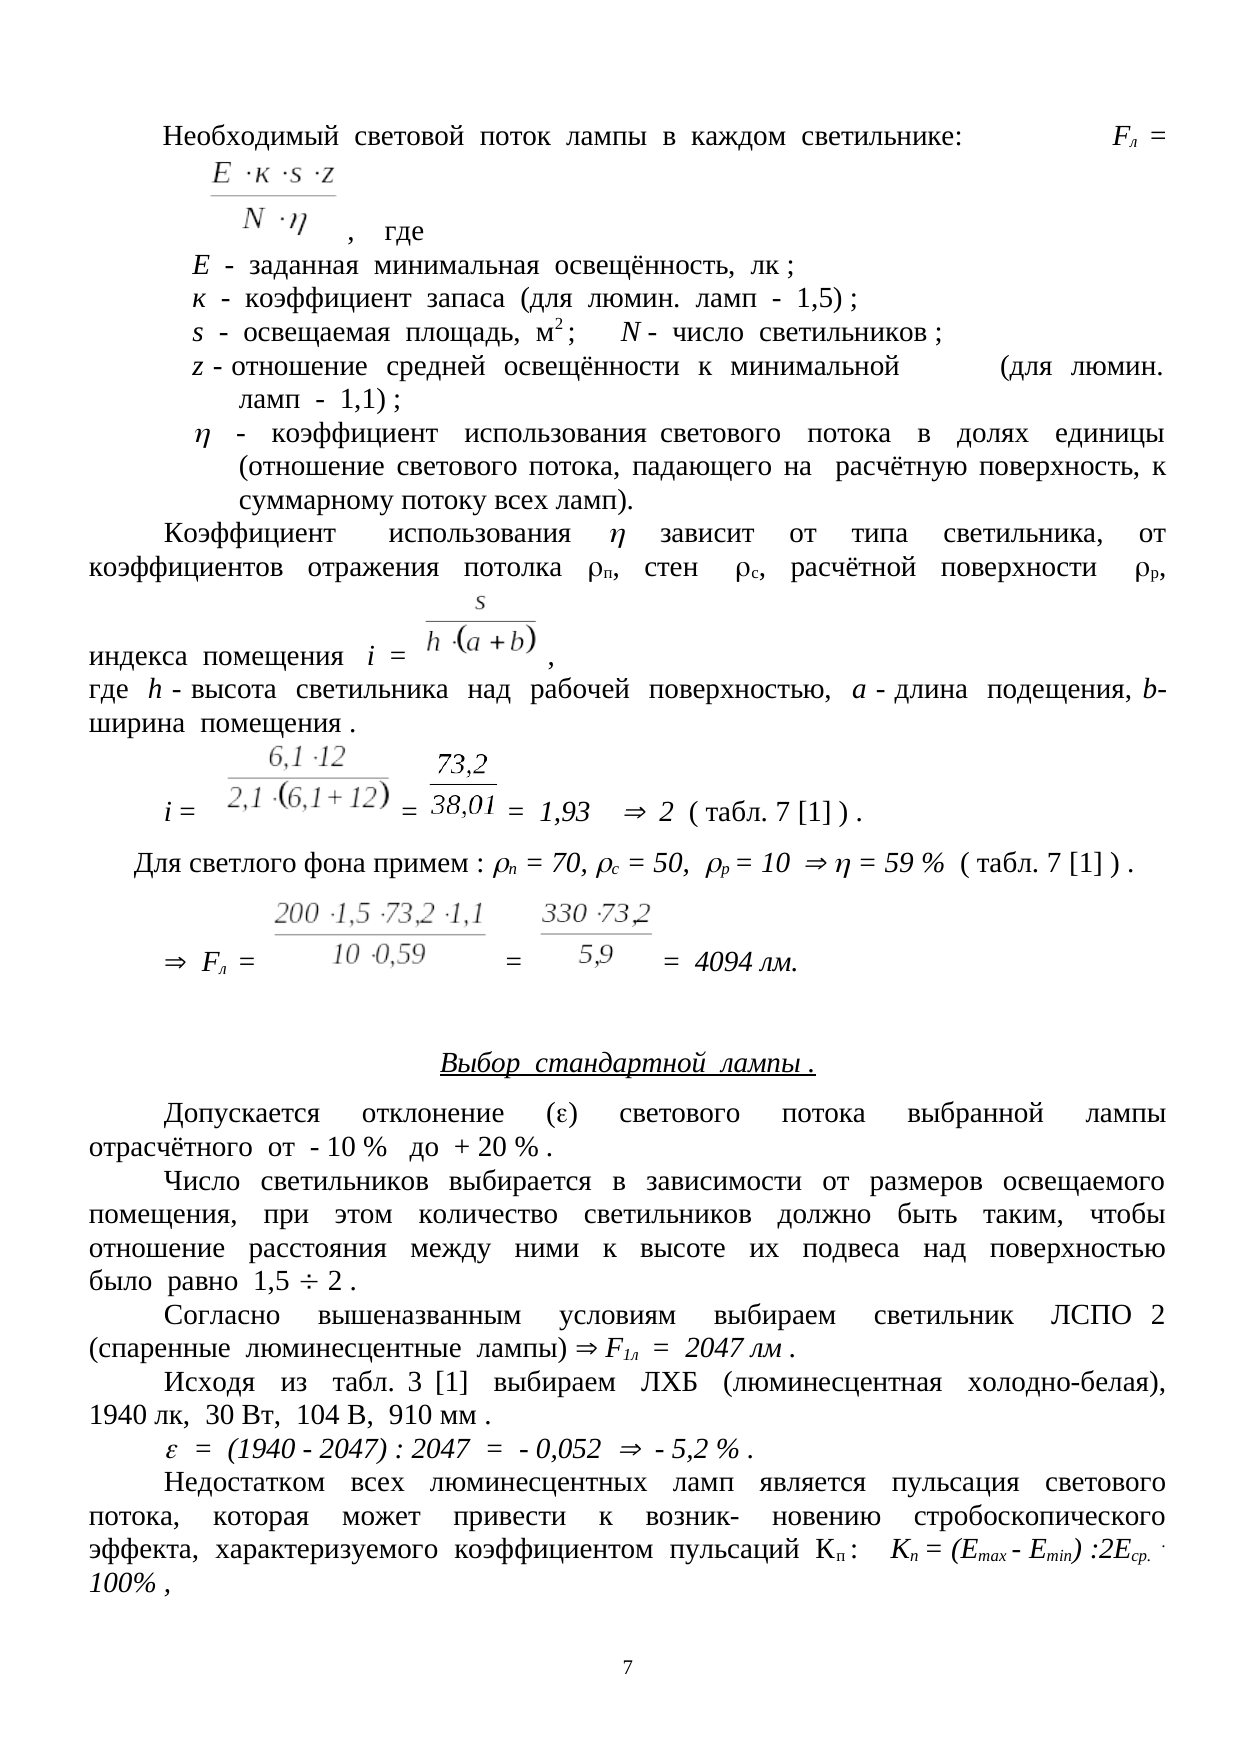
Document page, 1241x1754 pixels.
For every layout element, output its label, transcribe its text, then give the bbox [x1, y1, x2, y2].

text Число светильников выбирается в зависимости от размеров освещаемого помещения, при этом количество светильников должно быть таким, чтобы отношение расстояния между ними к высоте их подвеса над поверхностью было равно 1,5 2 . [89, 1163, 1167, 1297]
list = (1940 - 2047) : 2047 = - 0,052 - 5,2 % . [164, 1431, 1167, 1465]
text Недостатком всех люминесцентных ламп является пульсация светового потока, которая может привести к возник- новению стробоскопического эффекта, характеризуемого коэффициентом пульсаций Кп : Кп = (Еmax - Еmin) :2Еср. . 100% , [89, 1465, 1167, 1599]
text z - отношение средней освещённости к минимальной (для люмин. ламп - 1,1) ; [192, 348, 1167, 415]
text Выбор стандартной лампы . [89, 1045, 1167, 1079]
text Допускается отклонение () светового потока выбранной лампы отрасчётного от - 10 % до + 20 % . [89, 1096, 1167, 1163]
text Для светлого фона примем : п = 70, с = 50, р = 10 = 59 % ( табл. 7 [1] ) . [89, 845, 1167, 878]
text Согласно вышеназванным условиям выбираем светильник ЛСПО 2 (спаренные люминесцентные лампы) F1л = 2047 лм . [89, 1297, 1167, 1364]
text Исходя из табл. 3 [1] выбираем ЛХБ (люминесцентная холодно-белая), 1940 лк, 30 Вт, 104 В, 910 мм . [89, 1364, 1167, 1431]
text - коэффициент использования светового потока в долях единицы (отношение светового потока, падающего на расчётную поверхность, к суммарному потоку всех ламп). [192, 415, 1167, 516]
text Коэффициент использования зависит от типа светильника, от коэффициентов отражения потолка п, стен с, расчётной поверхности р, индекса помещения i = , [89, 516, 1167, 672]
text Е - заданная минимальная освещённость, лк ; [164, 247, 1167, 281]
text s - освещаемая площадь, м2 ; N - число светильников ; [164, 314, 1167, 348]
text к - коэффициент запаса (для люмин. ламп - 1,5) ; [164, 281, 1167, 314]
text Необходимый световой поток лампы в каждом светильнике: Fл = , где [162, 118, 1167, 247]
text где h - высота светильника над рабочей поверхностью, а - длина подещения, b- ширина помещения . [89, 672, 1167, 739]
text i = = = 1,93 2 ( табл. 7 [1] ) . [89, 739, 1167, 828]
text Fл = = = 4094 лм. [89, 895, 1167, 978]
